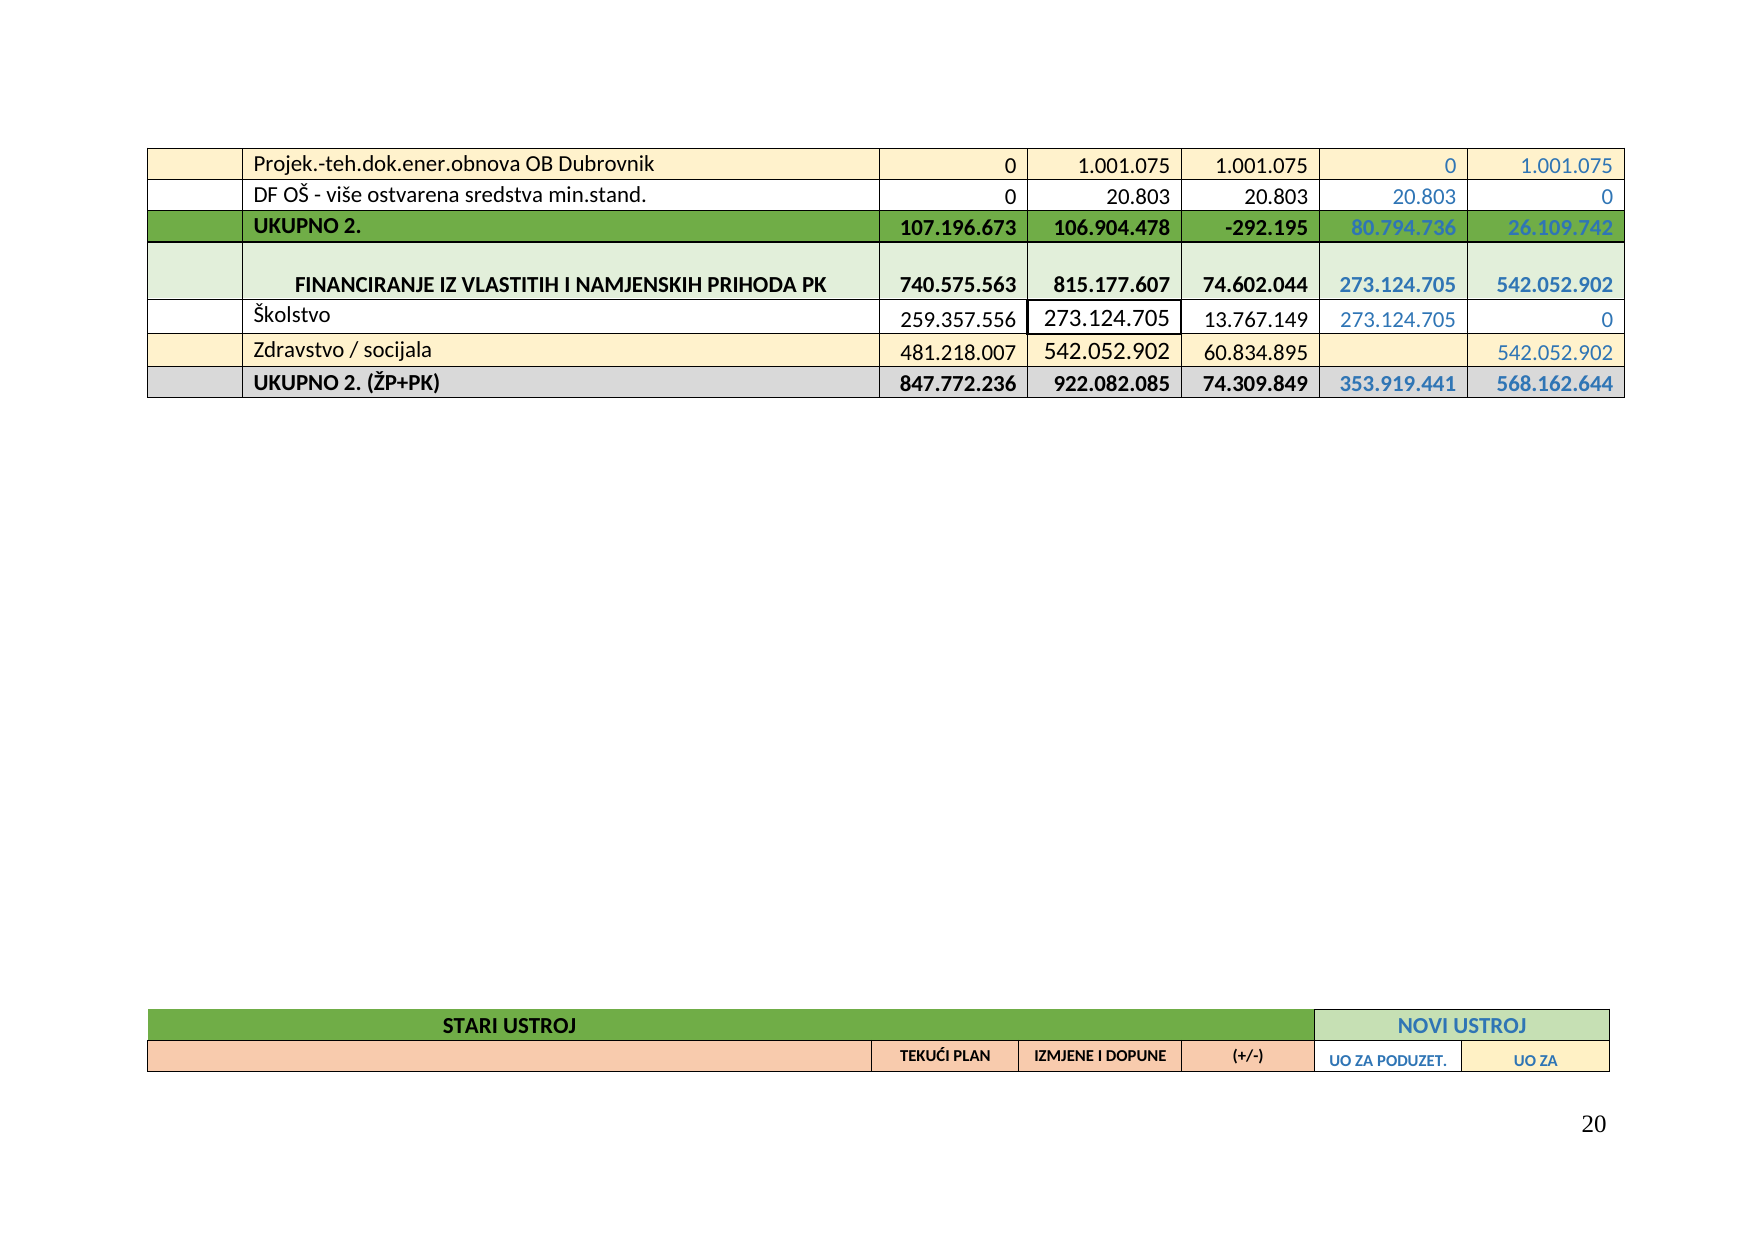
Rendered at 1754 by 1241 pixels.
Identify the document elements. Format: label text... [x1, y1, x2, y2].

table_cell 26.109.742 [1468, 211, 1624, 241]
table_cell 106.904.478 [1028, 211, 1181, 241]
table_cell UKUPNO 2. [243, 211, 879, 241]
table_cell 273.124.705 [1320, 243, 1467, 298]
table_cell 60.834.895 [1182, 334, 1319, 366]
table_cell UKUPNO 2. (ŽP+PK) [243, 367, 879, 397]
table_cell 80.794.736 [1320, 211, 1467, 241]
table_cell IZMJENE I DOPUNE [1019, 1041, 1181, 1071]
table_cell Projek.-teh.dok.ener.obnova OB Dubrovnik [243, 149, 879, 179]
table_header [871, 1009, 1019, 1040]
table_cell 353.919.441 [1320, 367, 1467, 397]
table_header NOVI USTROJ [1315, 1010, 1609, 1040]
table_cell [148, 300, 242, 333]
table_cell [1320, 334, 1467, 366]
table_cell 74.309.849 [1182, 367, 1319, 397]
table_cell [1462, 1041, 1609, 1071]
table_cell TEKUĆI PLAN 2021. [872, 1041, 1018, 1071]
table_cell 815.177.607 [1028, 243, 1181, 298]
table_cell 107.196.673 [880, 211, 1027, 241]
table_cell 273.124.705 [1029, 301, 1180, 333]
table_cell 740.575.563 [880, 243, 1027, 298]
table_cell 542.052.902 [1028, 335, 1181, 366]
table_cell 481.218.007 [880, 334, 1027, 366]
table_header [1019, 1009, 1181, 1040]
table_cell [148, 211, 242, 241]
table_cell 847.772.236 [880, 367, 1027, 397]
table_cell 0 [880, 149, 1027, 179]
table_cell Zdravstvo / socijala [243, 334, 879, 366]
table_cell 922.082.085 [1028, 367, 1181, 397]
table_cell 1.001.075 [1182, 149, 1319, 179]
table_cell 20.803 [1182, 180, 1319, 210]
table_cell 1.001.075 [1468, 149, 1624, 179]
table_cell Školstvo [243, 300, 879, 333]
table_cell 74.602.044 [1182, 243, 1319, 298]
table_cell 20.803 [1028, 180, 1181, 210]
table_header STARI USTROJ [148, 1009, 871, 1040]
table_cell 542.052.902 [1468, 243, 1624, 298]
table_cell 0 [880, 180, 1027, 210]
table_cell 273.124.705 [1320, 300, 1467, 333]
table_cell 542.052.902 [1468, 334, 1624, 366]
table_cell DF OŠ - više ostvarena sredstva min.stand. [243, 180, 879, 210]
table_cell 13.767.149 [1182, 300, 1319, 333]
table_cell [1315, 1041, 1461, 1071]
table_cell FINANCIRANJE IZ VLASTITIH I NAMJENSKIH PRIHODA PK [243, 243, 879, 298]
table_cell 20.803 [1320, 180, 1467, 210]
table_cell 0 [1468, 300, 1624, 333]
table_cell 1.001.075 [1028, 149, 1181, 179]
table_cell 259.357.556 [880, 300, 1026, 333]
table_cell [148, 334, 242, 366]
table_cell (+/-) [1182, 1041, 1314, 1071]
table_cell 0 [1320, 149, 1467, 179]
table_cell [148, 243, 242, 298]
table_cell 568.162.644 [1468, 367, 1624, 397]
table_cell [148, 367, 242, 397]
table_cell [148, 1041, 871, 1071]
table_cell [148, 180, 242, 210]
table_header [1181, 1009, 1314, 1040]
table_cell -292.195 [1182, 211, 1319, 241]
table_cell [148, 149, 242, 179]
table_cell 0 [1468, 180, 1624, 210]
